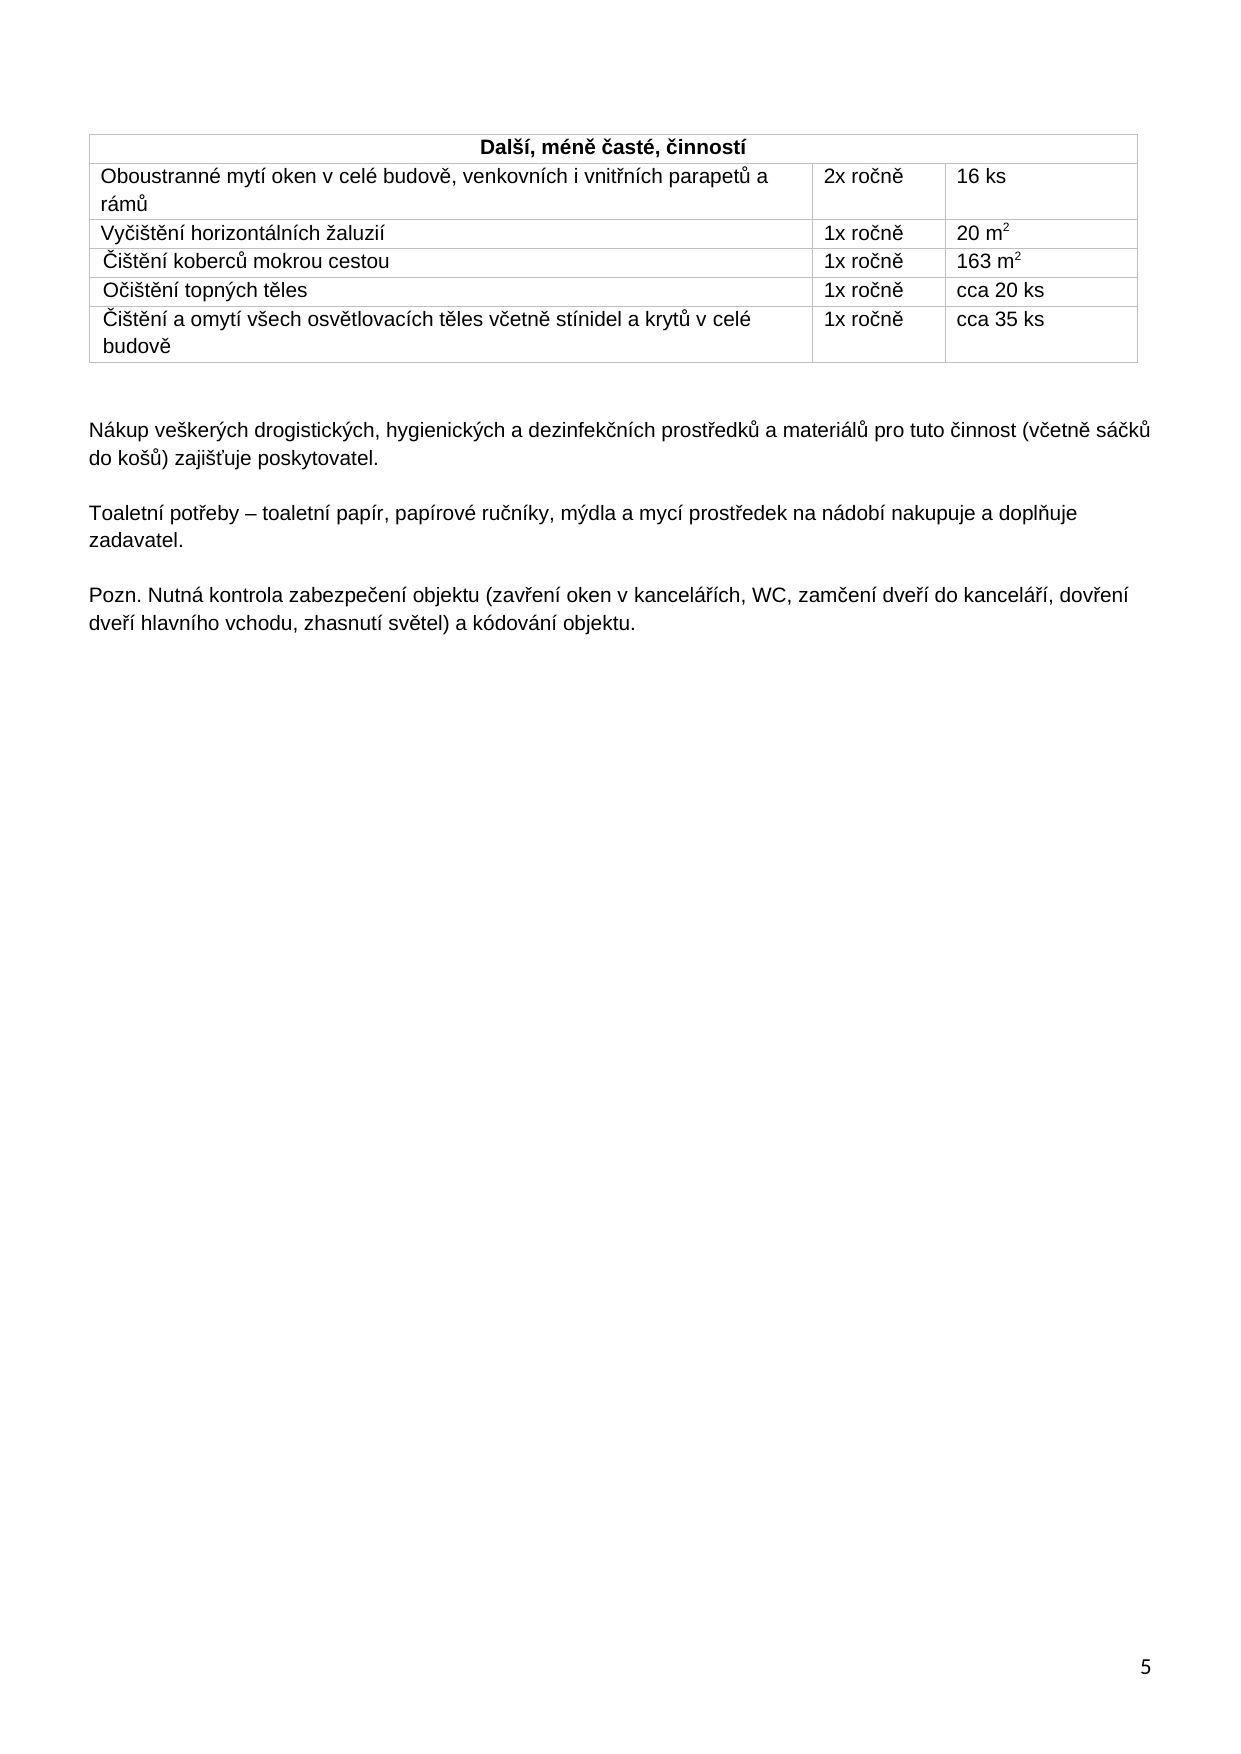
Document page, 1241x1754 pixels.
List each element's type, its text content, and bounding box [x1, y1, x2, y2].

table_cell Očištění topných těles [90, 278, 812, 306]
table_cell 20 m2 [946, 220, 1137, 248]
table_cell Oboustranné mytí oken v celé budově, venkovních i vnitřních parapetů a rámů [90, 164, 812, 219]
table_cell Čištění koberců mokrou cestou [90, 249, 812, 277]
table_cell 16 ks [946, 164, 1137, 219]
table_cell 1x ročně [813, 278, 945, 306]
text Toaletní potřeby – toaletní papír, papírové ručníky, mýdla a mycí prostředek na nádobí nakupuje a doplňuje zadavatel. [89, 501, 1152, 552]
table_cell cca 35 ks [946, 307, 1137, 362]
table_cell Čištění a omytí všech osvětlovacích těles včetně stínidel a krytů v celé budově [90, 307, 812, 362]
table_cell 2x ročně [813, 164, 945, 219]
table_header Další, méně časté, činností [90, 135, 1137, 163]
table_cell Vyčištění horizontálních žaluzií [90, 220, 812, 248]
table_cell 1x ročně [813, 220, 945, 248]
text Pozn. Nutná kontrola zabezpečení objektu (zavření oken v kancelářích, WC, zamčení dveří do kanceláří, dovření dveří hlavního vchodu, zhasnutí světel) a kódování objektu. [89, 583, 1152, 635]
table_cell 163 m2 [946, 249, 1137, 277]
table_cell cca 20 ks [946, 278, 1137, 306]
table_cell 1x ročně [813, 307, 945, 362]
table_cell 1x ročně [813, 249, 945, 277]
text Nákup veškerých drogistických, hygienických a dezinfekčních prostředků a materiálů pro tuto činnost (včetně sáčků do košů) zajišťuje poskytovatel. [89, 418, 1152, 470]
